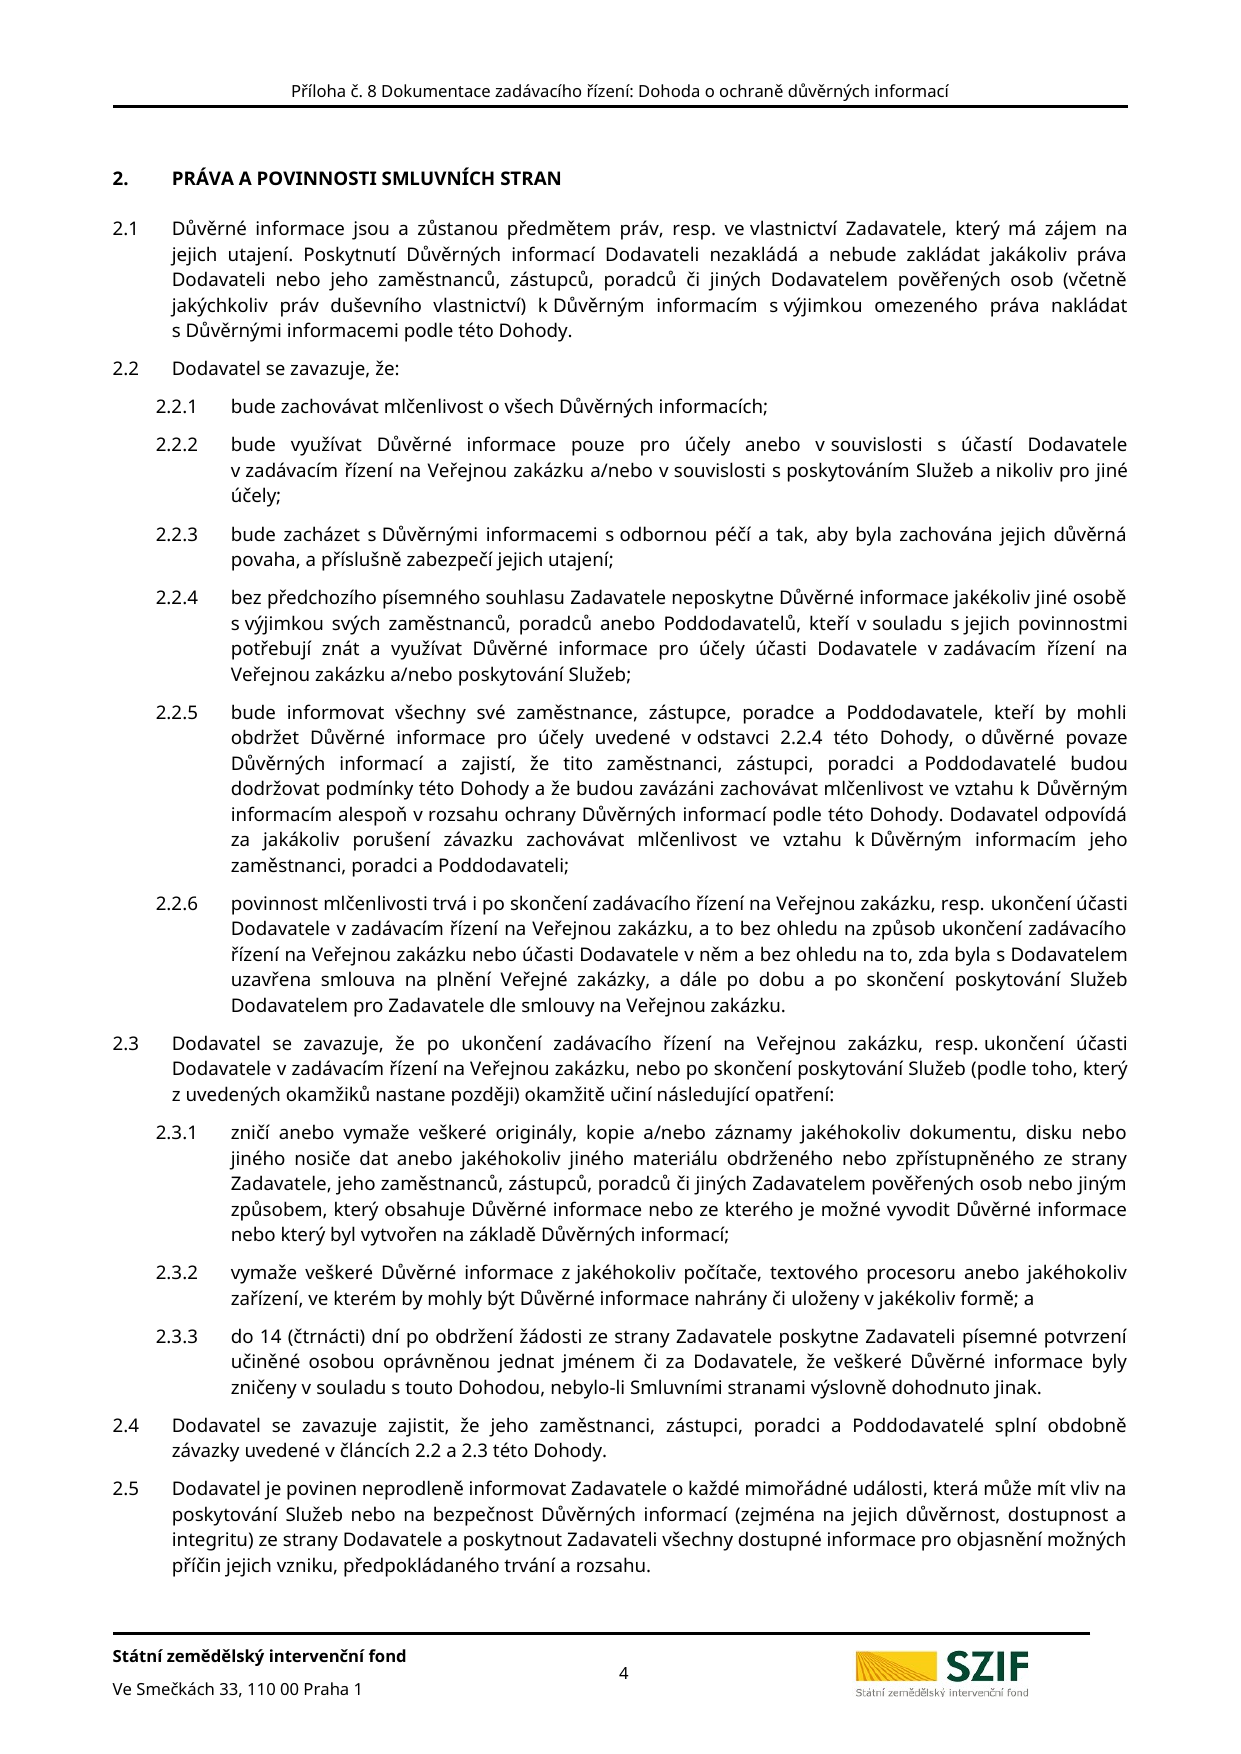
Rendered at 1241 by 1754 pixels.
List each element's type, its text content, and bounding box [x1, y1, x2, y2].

list Dodavatel se zavazuje, že: [112, 356, 1128, 381]
list bude využívat Důvěrné informace pouze pro účely anebo v souvislosti s účastí Dodavatele v zadávacím řízení na Veřejnou zakázku a/nebo v souvislosti s poskytováním Služeb a nikoliv pro jiné účely; [156, 432, 1128, 508]
list bude informovat všechny své zaměstnance, zástupce, poradce a Poddodavatele, kteří by mohli obdržet Důvěrné informace pro účely uvedené v odstavci 2.2.4 této Dohody, o důvěrné povaze Důvěrných informací a zajistí, že tito zaměstnanci, zástupci, poradci a Poddodavatelé budou dodržovat podmínky této Dohody a že budou zavázáni zachovávat mlčenlivost ve vztahu k Důvěrným informacím alespoň v rozsahu ochrany Důvěrných informací podle této Dohody. Dodavatel odpovídá za jakákoliv porušení závazku zachovávat mlčenlivost ve vztahu k Důvěrným informacím jeho zaměstnanci, poradci a Poddodavateli; [156, 699, 1128, 878]
list Důvěrné informace jsou a zůstanou předmětem práv, resp. ve vlastnictví Zadavatele, který má zájem na jejich utajení. Poskytnutí Důvěrných informací Dodavateli nezakládá a nebude zakládat jakákoliv práva Dodavateli nebo jeho zaměstnanců, zástupců, poradců či jiných Dodavatelem pověřených osob (včetně jakýchkoliv práv duševního vlastnictví) k Důvěrným informacím s výjimkou omezeného práva nakládat s Důvěrnými informacemi podle této Dohody. [112, 216, 1128, 343]
list zničí anebo vymaže veškeré originály, kopie a/nebo záznamy jakéhokoliv dokumentu, disku nebo jiného nosiče dat anebo jakéhokoliv jiného materiálu obdrženého nebo zpřístupněného ze strany Zadavatele, jeho zaměstnanců, zástupců, poradců či jiných Zadavatelem pověřených osob nebo jiným způsobem, který obsahuje Důvěrné informace nebo ze kterého je možné vyvodit Důvěrné informace nebo který byl vytvořen na základě Důvěrných informací; [156, 1119, 1128, 1247]
list bez předchozího písemného souhlasu Zadavatele neposkytne Důvěrné informace jakékoliv jiné osobě s výjimkou svých zaměstnanců, poradců anebo Poddodavatelů, kteří v souladu s jejich povinnostmi potřebují znát a využívat Důvěrné informace pro účely účasti Dodavatele v zadávacím řízení na Veřejnou zakázku a/nebo poskytování Služeb; [156, 584, 1128, 686]
list Dodavatel je povinen neprodleně informovat Zadavatele o každé mimořádné události, která může mít vliv na poskytování Služeb nebo na bezpečnost Důvěrných informací (zejména na jejich důvěrnost, dostupnost a integritu) ze strany Dodavatele a poskytnout Zadavateli všechny dostupné informace pro objasnění možných příčin jejich vzniku, předpokládaného trvání a rozsahu. [112, 1476, 1128, 1578]
list práva a povinnosti smluvních stran [112, 165, 1128, 191]
list bude zachovávat mlčenlivost o všech Důvěrných informacích; [156, 394, 1128, 419]
list do 14 (čtrnácti) dní po obdržení žádosti ze strany Zadavatele poskytne Zadavateli písemné potvrzení učiněné osobou oprávněnou jednat jménem či za Dodavatele, že veškeré Důvěrné informace byly zničeny v souladu s touto Dohodou, nebylo-li Smluvními stranami výslovně dohodnuto jinak. [156, 1323, 1128, 1399]
picture [852, 1650, 1030, 1697]
list vymaže veškeré Důvěrné informace z jakéhokoliv počítače, textového procesoru anebo jakéhokoliv zařízení, ve kterém by mohly být Důvěrné informace nahrány či uloženy v jakékoliv formě; a [156, 1259, 1128, 1310]
list bude zacházet s Důvěrnými informacemi s odbornou péčí a tak, aby byla zachována jejich důvěrná povaha, a příslušně zabezpečí jejich utajení; [156, 521, 1128, 572]
list Dodavatel se zavazuje, že po ukončení zadávacího řízení na Veřejnou zakázku, resp. ukončení účasti Dodavatele v zadávacím řízení na Veřejnou zakázku, nebo po skončení poskytování Služeb (podle toho, který z uvedených okamžiků nastane později) okamžitě učiní následující opatření: [112, 1030, 1128, 1107]
list Dodavatel se zavazuje zajistit, že jeho zaměstnanci, zástupci, poradci a Poddodavatelé splní obdobně závazky uvedené v článcích 2.2 a 2.3 této Dohody. [112, 1412, 1128, 1463]
list povinnost mlčenlivosti trvá i po skončení zadávacího řízení na Veřejnou zakázku, resp. ukončení účasti Dodavatele v zadávacím řízení na Veřejnou zakázku, a to bez ohledu na způsob ukončení zadávacího řízení na Veřejnou zakázku nebo účasti Dodavatele v něm a bez ohledu na to, zda byla s Dodavatelem uzavřena smlouva na plnění Veřejné zakázky, a dále po dobu a po skončení poskytování Služeb Dodavatelem pro Zadavatele dle smlouvy na Veřejnou zakázku. [156, 890, 1128, 1018]
